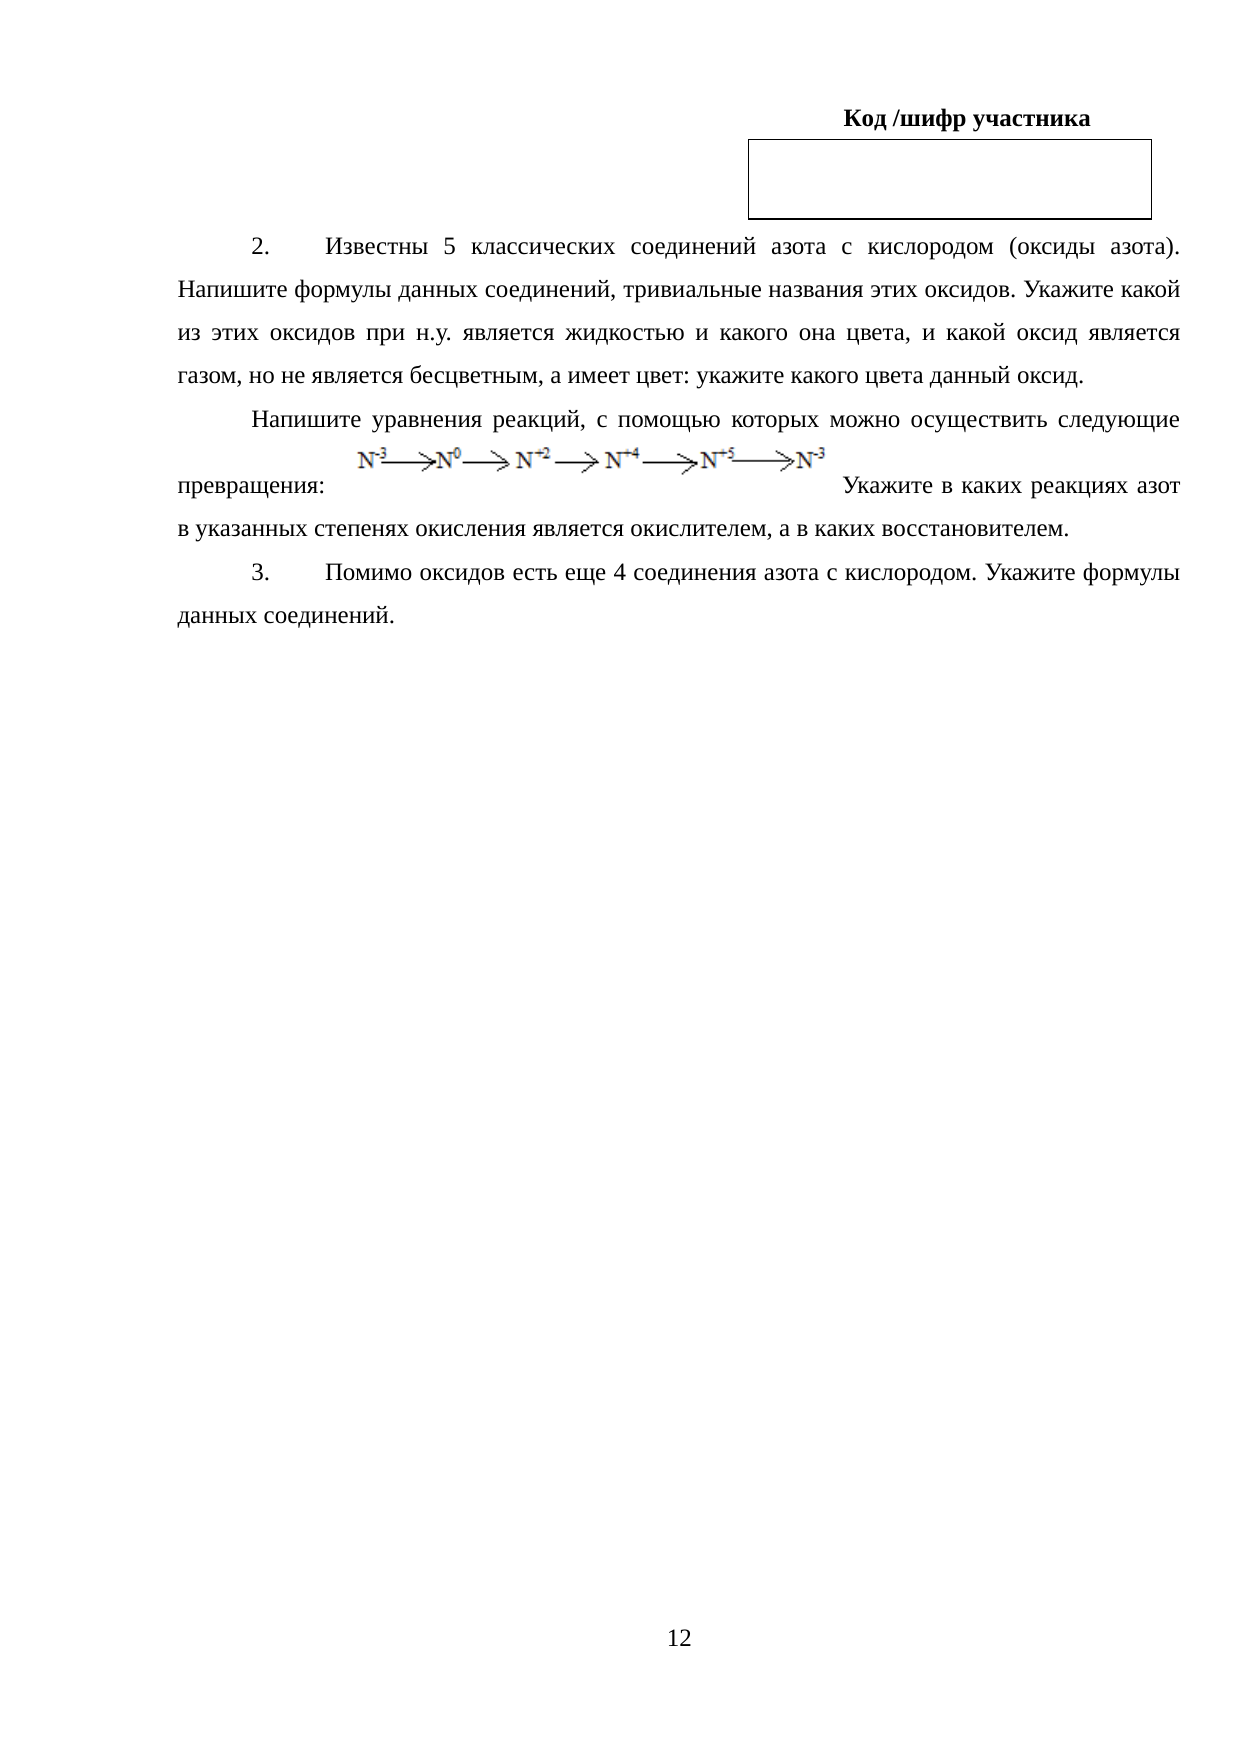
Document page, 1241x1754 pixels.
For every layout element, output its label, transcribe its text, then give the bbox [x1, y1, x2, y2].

list Помимо оксидов есть еще 4 соединения азота с кислородом. Укажите формулы данных соединений. [177, 557, 1181, 628]
list Известны 5 классических соединений азота с кислородом (оксиды азота). Напишите формулы данных соединений, тривиальные названия этих оксидов. Укажите какой из этих оксидов при н.у. является жидкостью и какого она цвета, и какой оксид является газом, но не является бесцветным, а имеет цвет: укажите какого цвета данный оксид. [177, 231, 1181, 389]
picture [333, 446, 834, 494]
list Напишите уравнения реакций, с помощью которых можно осуществить следующие превращения: Укажите в каких реакциях азот в указанных степенях окисления является окислителем, а в каких восстановителем. [177, 404, 1181, 542]
